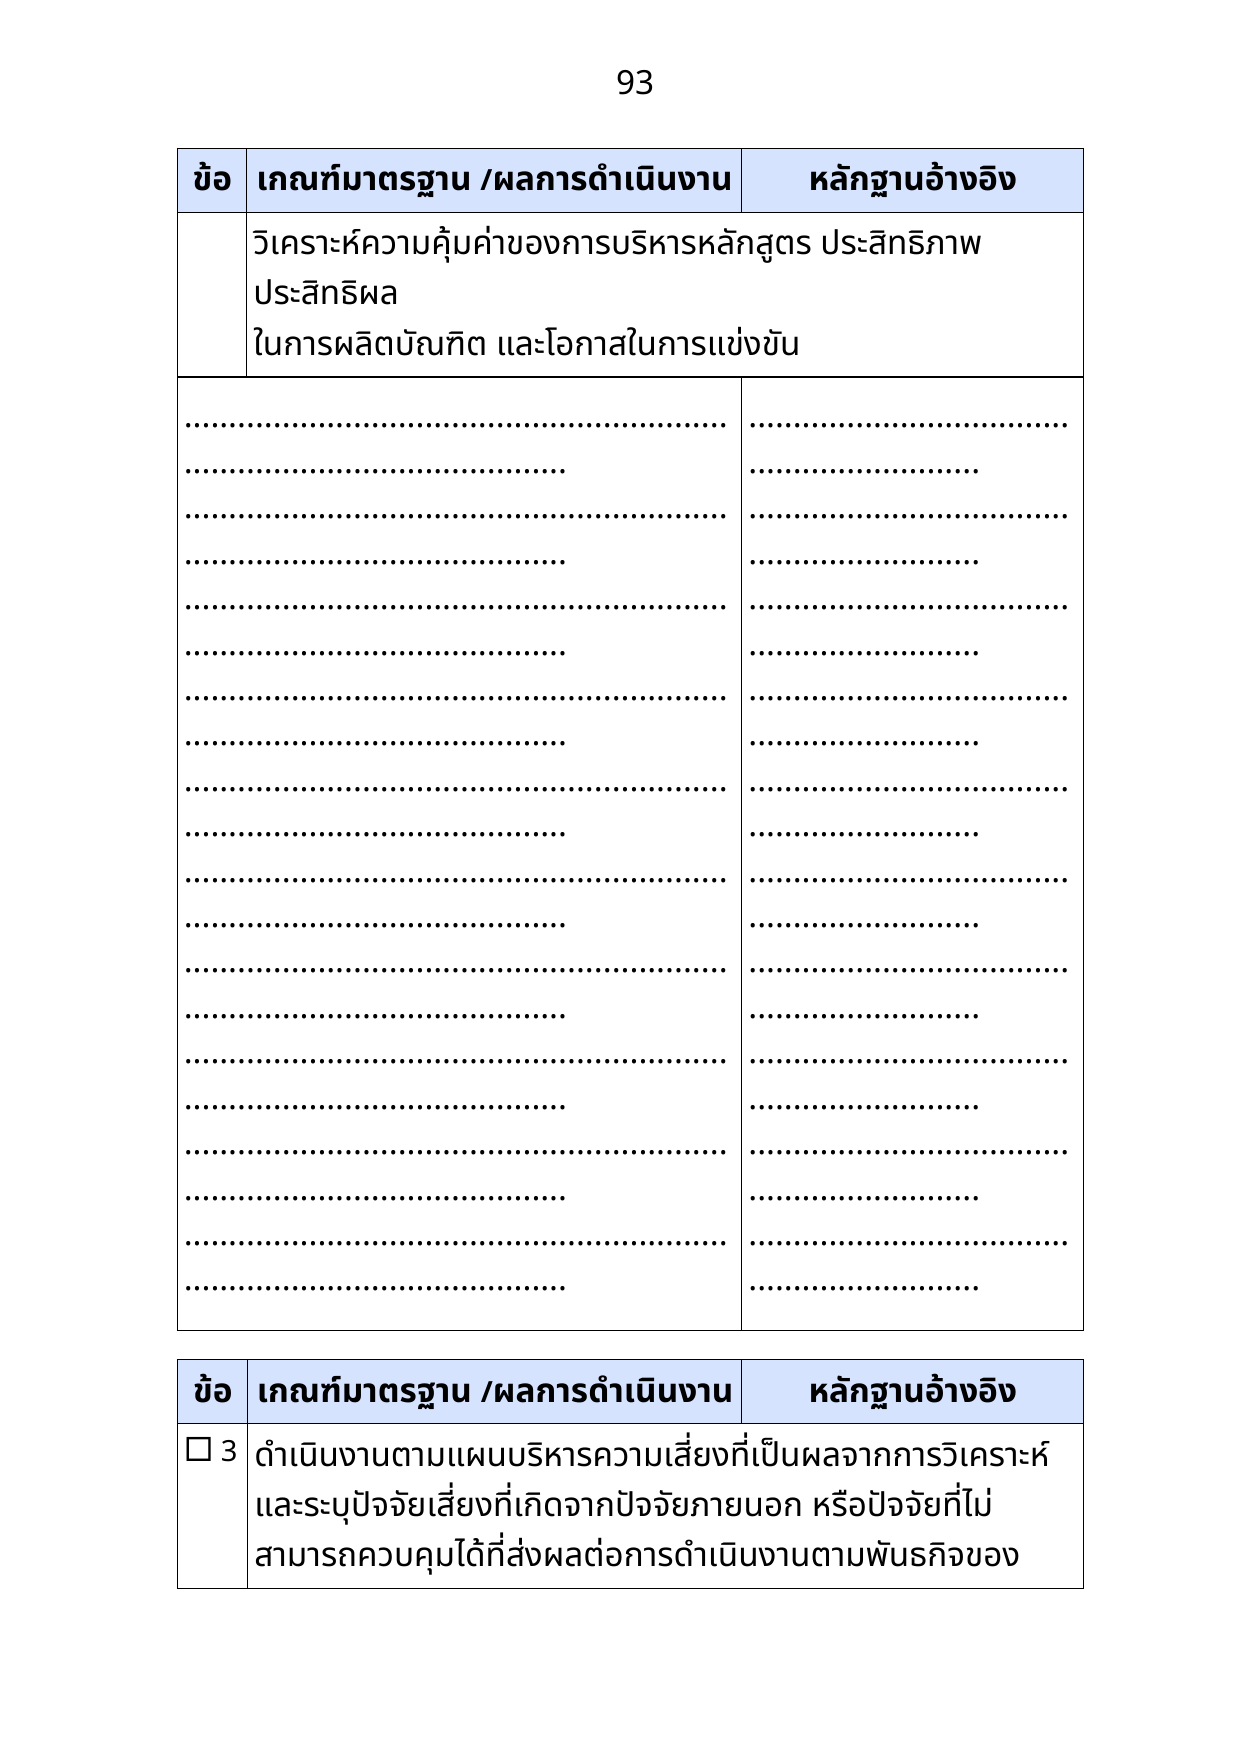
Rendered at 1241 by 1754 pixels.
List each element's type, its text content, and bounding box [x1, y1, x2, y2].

table_header เกณฑ์มาตรฐาน /ผลการดำเนินงาน [247, 149, 741, 212]
table_cell ........................................................................................................ ........................................................................................................ ........................................................................................................ ........................................................................................................ ........................................................................................................ ........................................................................................................ ........................................................................................................ ........................................................................................................ ........................................................................................................ ........................................................................................................ [178, 378, 741, 1329]
table_cell 2 [178, 213, 246, 376]
table_header เกณฑ์มาตรฐาน /ผลการดำเนินงาน [248, 1360, 741, 1423]
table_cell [248, 1424, 1083, 1588]
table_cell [247, 213, 1083, 376]
table_header หลักฐานอ้างอิง [742, 149, 1083, 212]
table_header หลักฐานอ้างอิง [742, 1360, 1083, 1423]
table_header ข้อ [178, 149, 246, 212]
table_header ข้อ [178, 1360, 247, 1423]
table_cell .............................................................. .............................................................. .............................................................. .............................................................. .............................................................. .............................................................. .............................................................. .............................................................. .............................................................. .............................................................. [742, 378, 1083, 1329]
table_cell 3 [178, 1424, 247, 1588]
